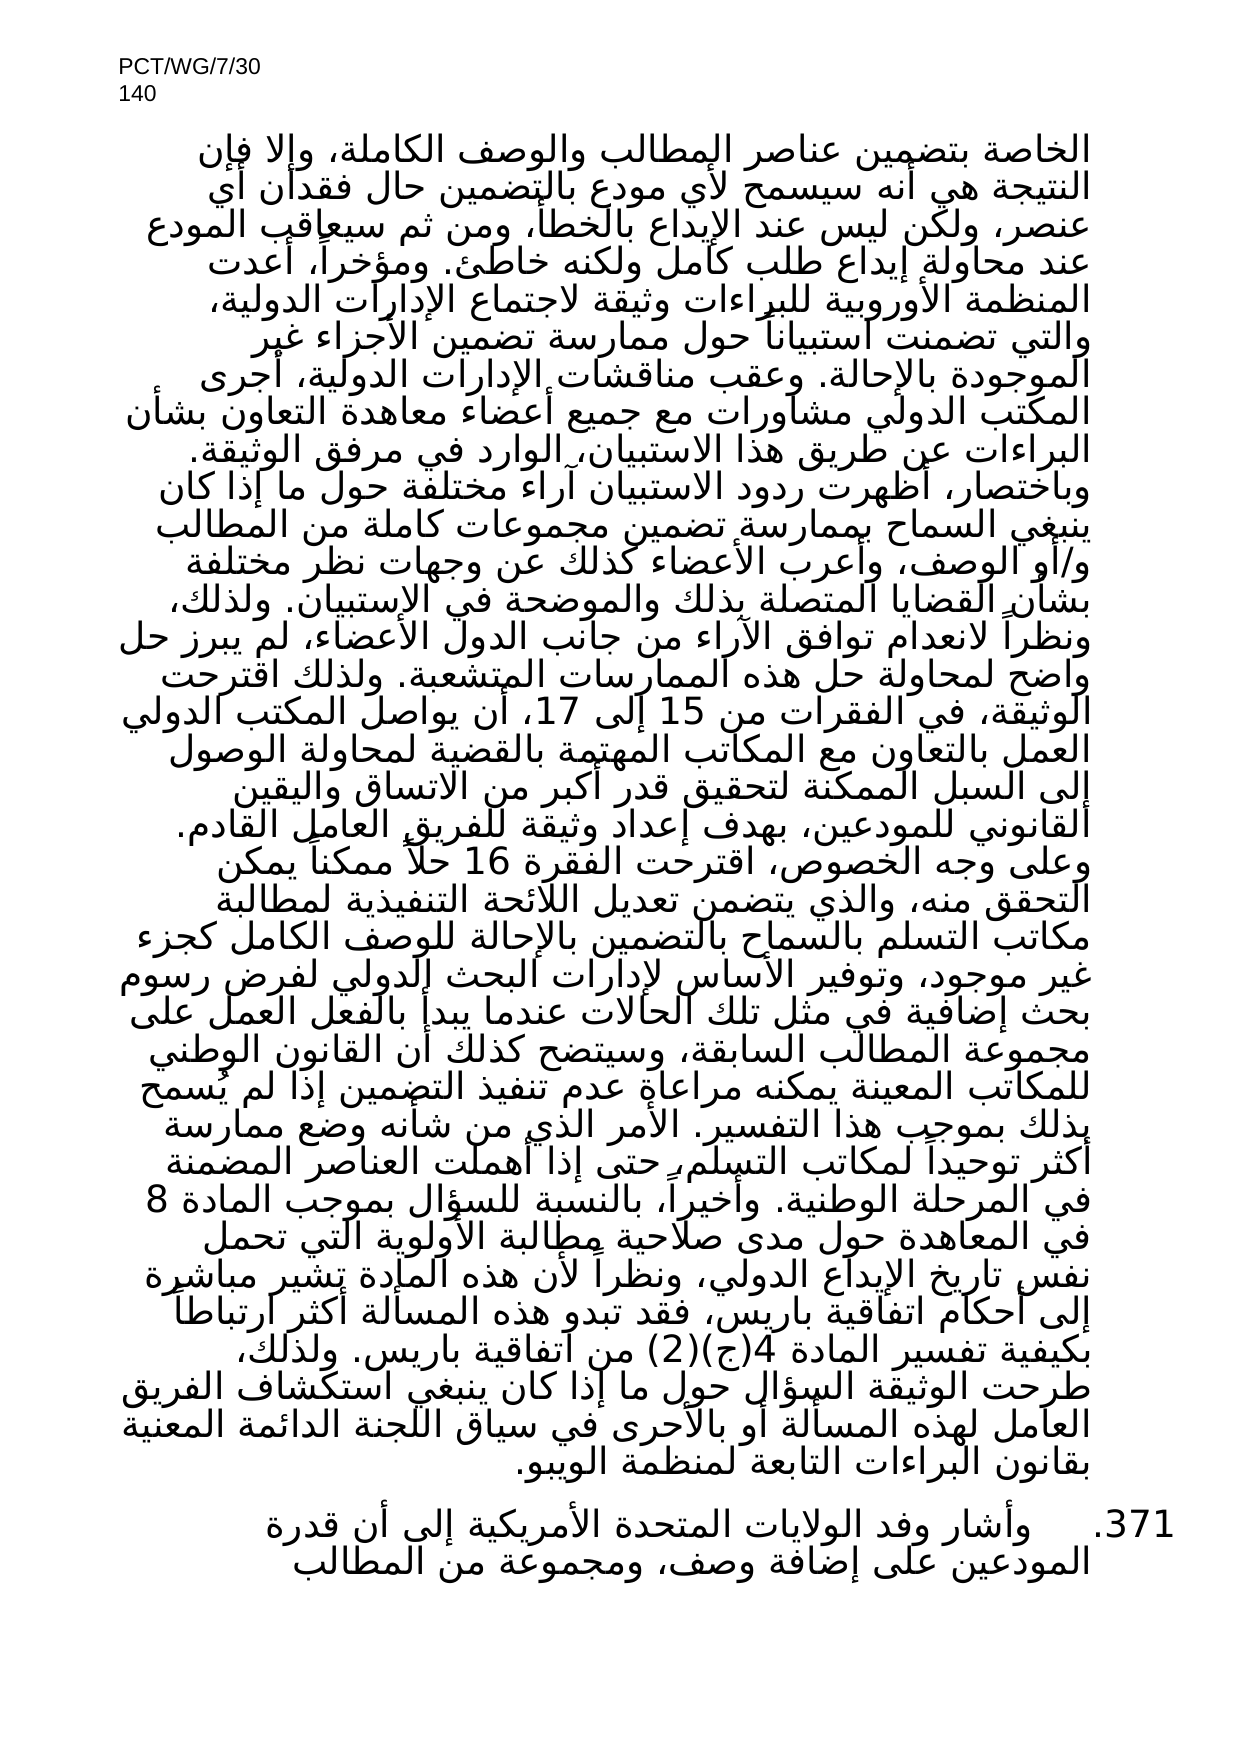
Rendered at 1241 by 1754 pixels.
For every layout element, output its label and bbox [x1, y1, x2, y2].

text [118, 132, 1092, 1482]
text [118, 1507, 1092, 1582]
